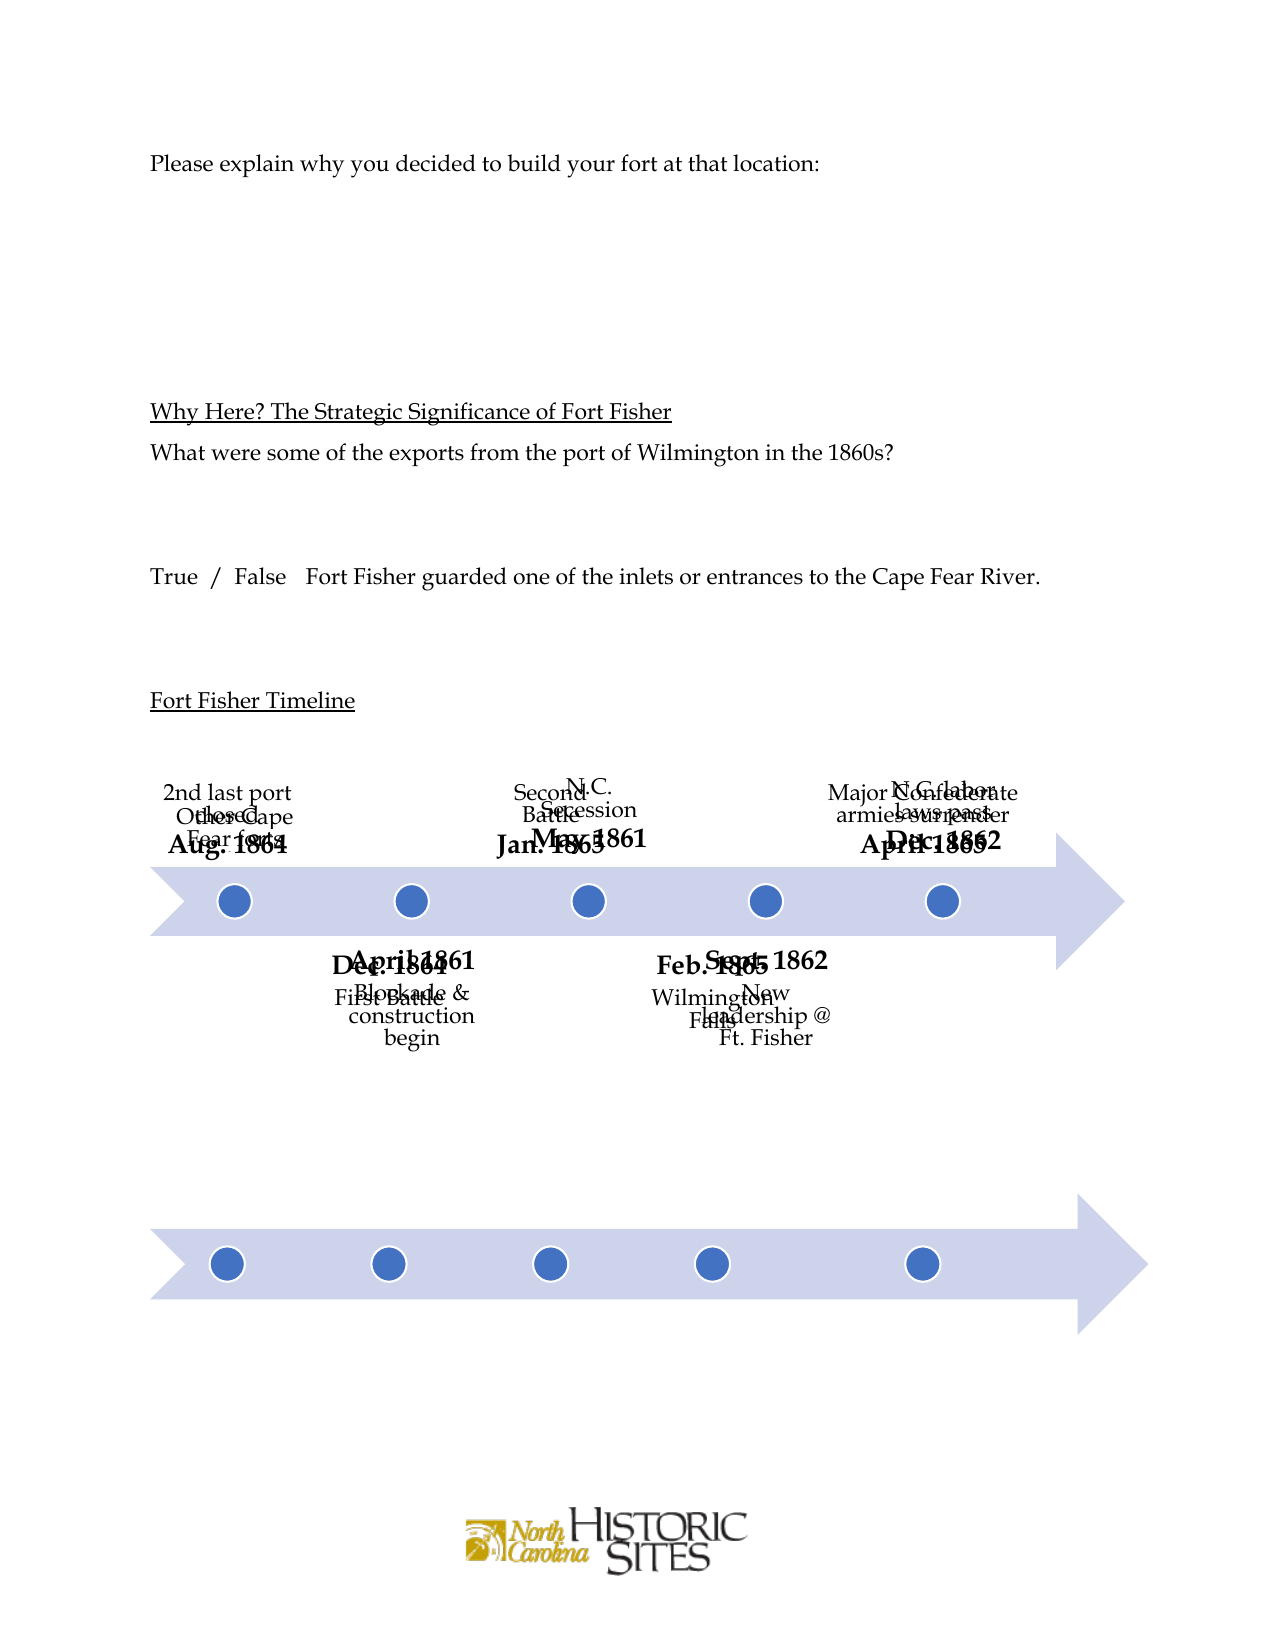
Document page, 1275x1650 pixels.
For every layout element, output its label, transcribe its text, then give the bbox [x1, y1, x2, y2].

text What were some of the exports from the port of Wilmington in the 1860s? [150, 439, 1125, 467]
text True / False Fort Fisher guarded one of the inlets or entrances to the Cape Fear River. [150, 563, 1125, 591]
picture [465, 1507, 749, 1576]
text Fort Fisher Timeline [150, 688, 1125, 715]
text Please explain why you decided to build your fort at that location: [150, 150, 1125, 178]
text Why Here? The Strategic Significance of Fort Fisher [150, 398, 1125, 426]
